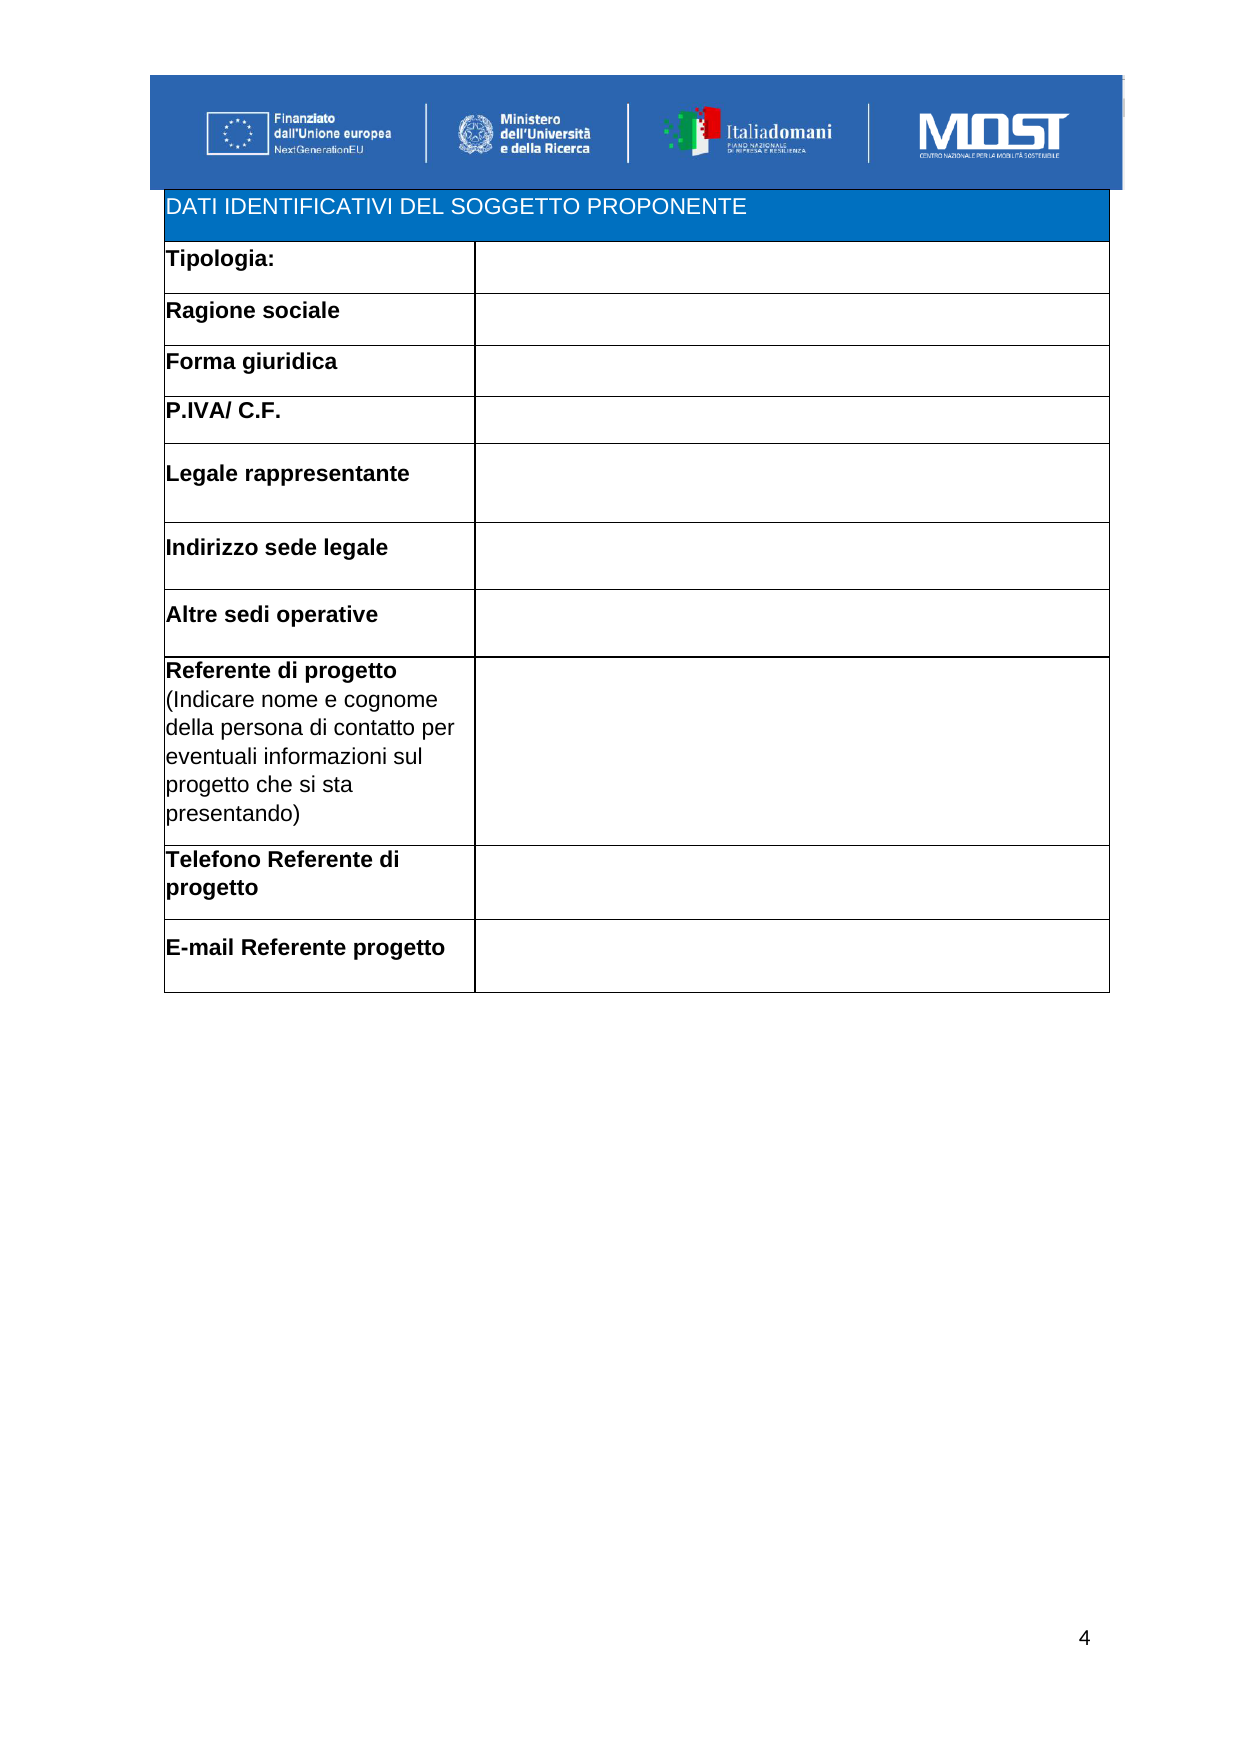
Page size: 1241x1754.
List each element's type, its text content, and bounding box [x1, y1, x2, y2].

table_cell [476, 523, 1109, 589]
table_cell Legale rappresentante [165, 444, 474, 522]
table_cell Ragione sociale [165, 294, 474, 344]
table_cell [476, 346, 1109, 396]
table_cell [476, 658, 1109, 845]
table_cell [476, 846, 1109, 919]
table_cell Indirizzo sede legale [165, 523, 474, 589]
table_header DATI IDENTIFICATIVI DEL SOGGETTO PROPONENTE [165, 190, 1109, 241]
table_cell Forma giuridica [165, 346, 474, 396]
table_cell [476, 397, 1109, 442]
table_cell [476, 294, 1109, 344]
table_cell E-mail Referente progetto [165, 920, 474, 992]
table_cell Telefono Referente di progetto [165, 846, 474, 919]
table_cell [476, 444, 1109, 522]
table_cell P.IVA/ C.F. [165, 397, 474, 442]
table_cell Tipologia: [165, 242, 474, 293]
table_cell Altre sedi operative [165, 590, 474, 656]
table_cell [476, 242, 1109, 293]
table_cell [476, 590, 1109, 656]
table_cell Referente di progetto (Indicare nome e cognome della persona di contatto per eventuali informazioni sul progetto che si sta presentando) [165, 658, 474, 845]
picture [150, 75, 1125, 190]
table_cell [476, 920, 1109, 992]
